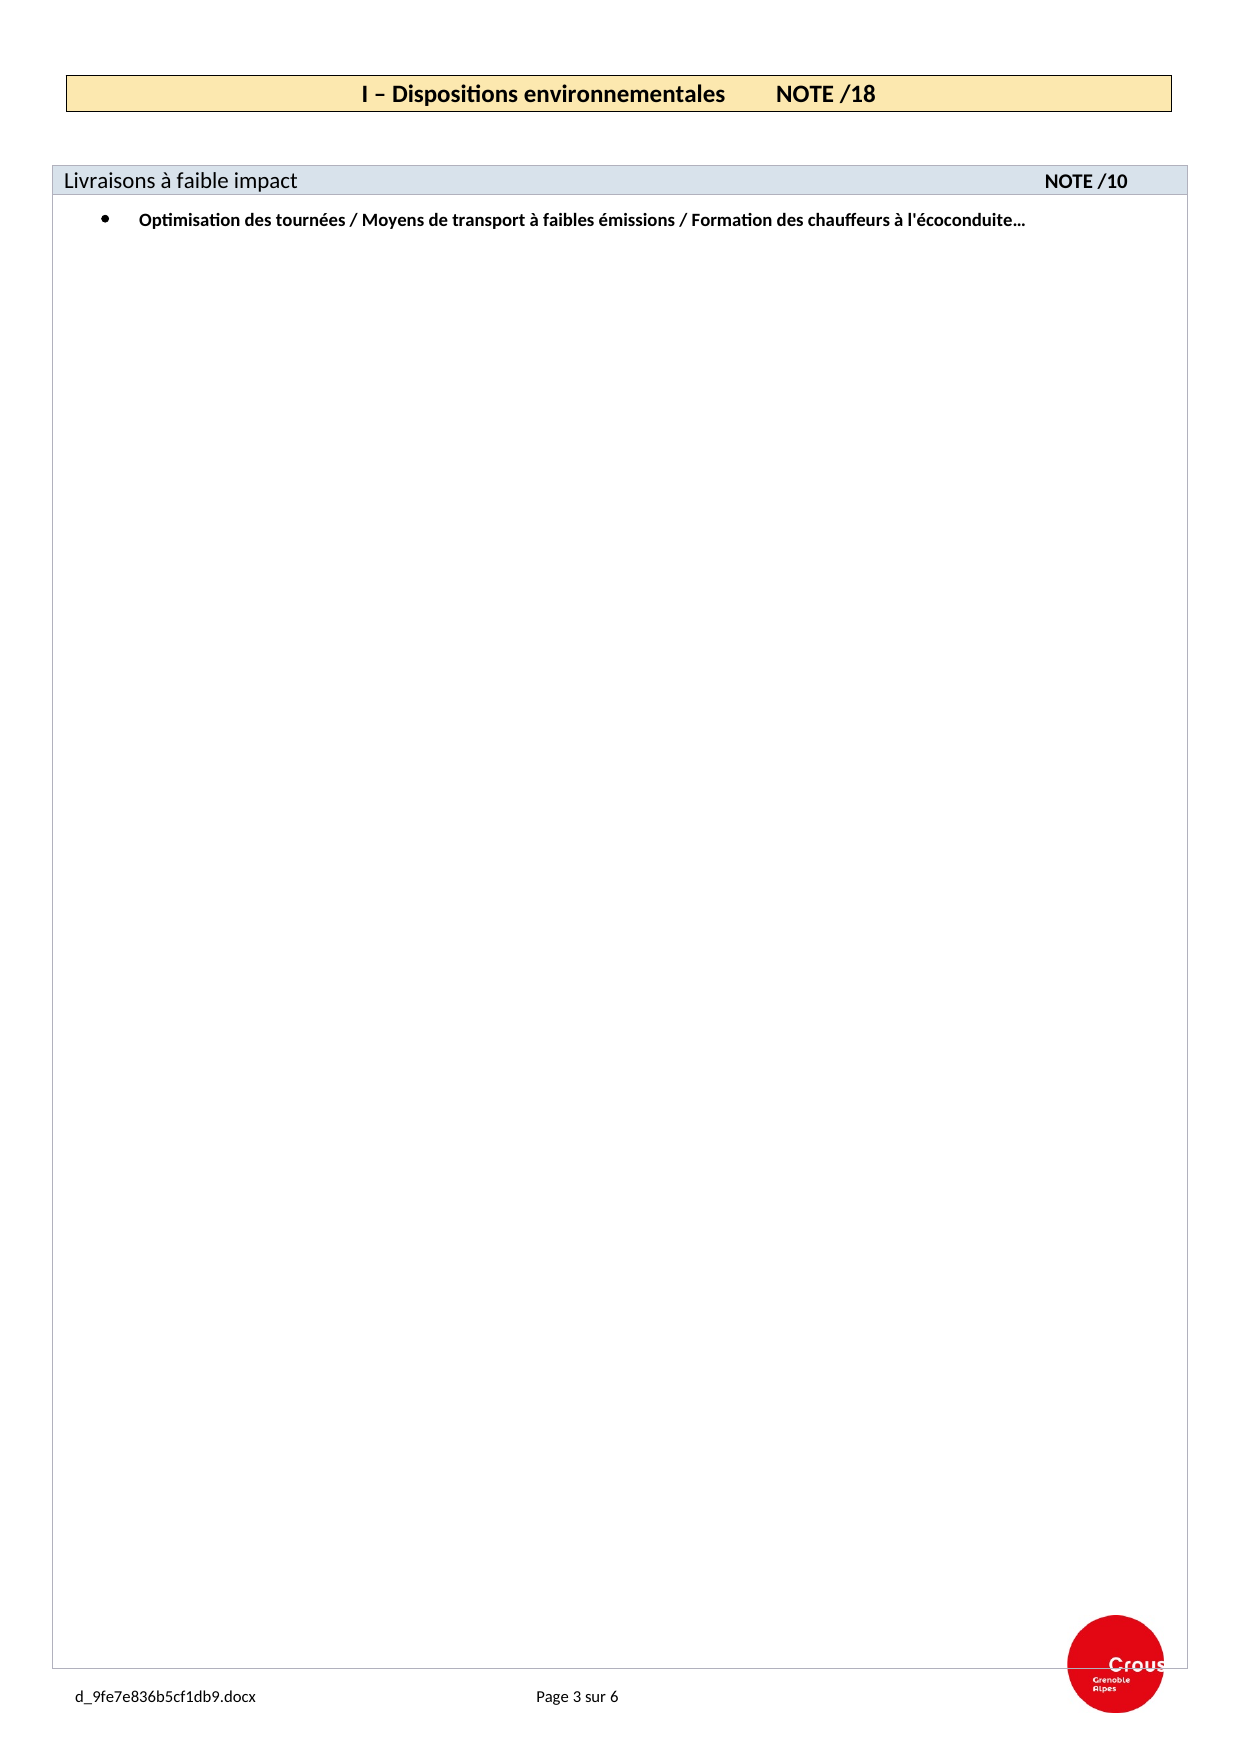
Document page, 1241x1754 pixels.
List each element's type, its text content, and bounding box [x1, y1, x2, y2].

table_header Livraisons à faible impact NOTE /10 [53, 166, 1187, 194]
text I – Dispositions environnementales NOTE /18 [67, 76, 1171, 111]
table_cell Optimisation des tournées / Moyens de transport à faibles émissions / Formation des chauffeurs à l'écoconduite… [53, 195, 1187, 1668]
picture [1067, 1669, 1164, 1713]
